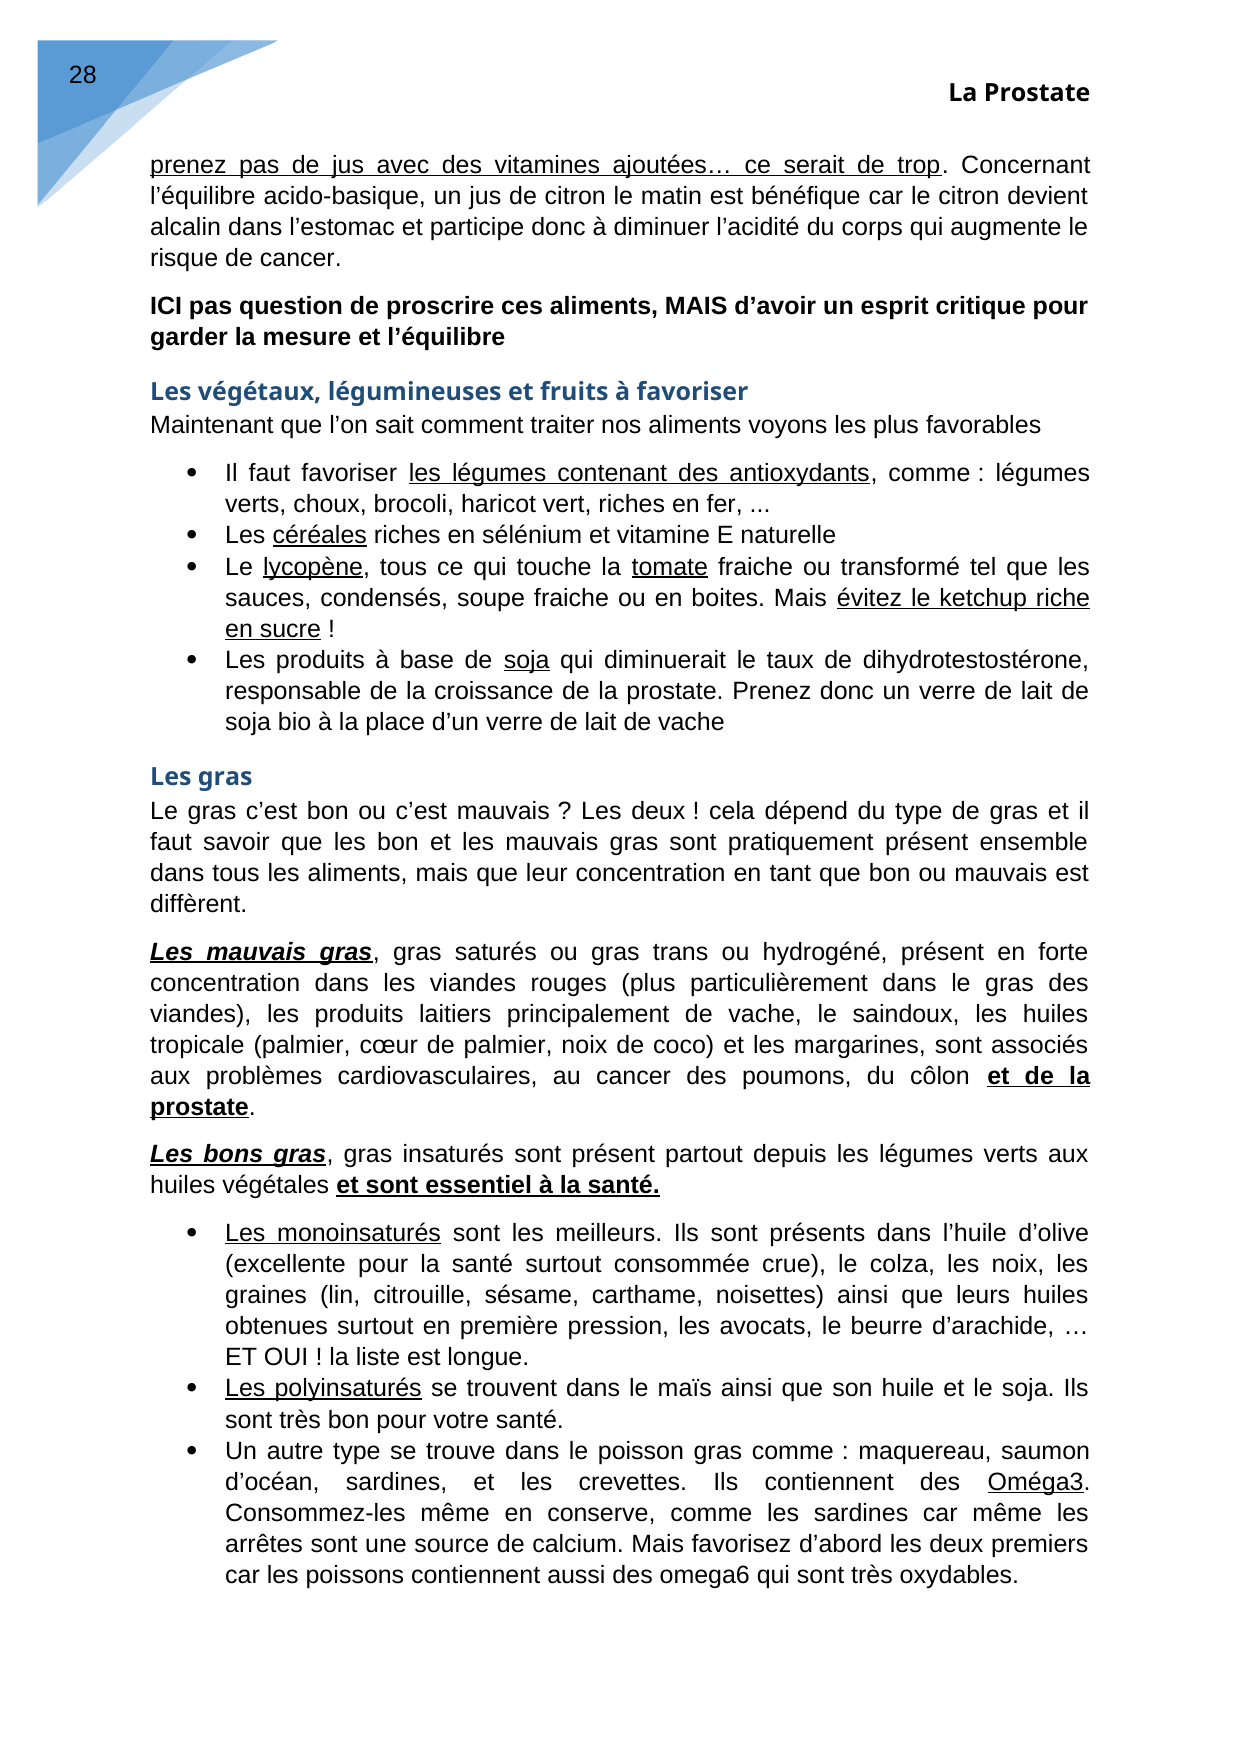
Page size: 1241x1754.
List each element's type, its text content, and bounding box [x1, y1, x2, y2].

list Les monoinsaturés sont les meilleurs. Ils sont présents dans l’huile d’olive (excellente pour la santé surtout consommée crue), le colza, les noix, les graines (lin, citrouille, sésame, carthame, noisettes) ainsi que leurs huiles obtenues surtout en première pression, les avocats, le beurre d’arachide, … ET OUI ! la liste est longue. [187, 1218, 1090, 1371]
text Le gras c’est bon ou c’est mauvais ? Les deux ! cela dépend du type de gras et il faut savoir que les bon et les mauvais gras sont pratiquement présent ensemble dans tous les aliments, mais que leur concentration en tant que bon ou mauvais est diffèrent. [150, 796, 1090, 917]
list Un autre type se trouve dans le poisson gras comme : maquereau, saumon d’océan, sardines, et les crevettes. Ils contiennent des Oméga3. Consommez-les même en conserve, comme les sardines car même les arrêtes sont une source de calcium. Mais favorisez d’abord les deux premiers car les poissons contiennent aussi des omega6 qui sont très oxydables. [187, 1436, 1090, 1589]
list Les produits à base de soja qui diminuerait le taux de dihydrotestostérone, responsable de la croissance de la prostate. Prenez donc un verre de lait de soja bio à la place d’un verre de lait de vache [187, 645, 1090, 736]
text Les bons gras, gras insaturés sont présent partout depuis les légumes verts aux huiles végétales et sont essentiel à la santé. [150, 1139, 1090, 1199]
list Les polyinsaturés se trouvent dans le maïs ainsi que son huile et le soja. Ils sont très bon pour votre santé. [187, 1373, 1090, 1433]
text ICI pas question de proscrire ces aliments, MAIS d’avoir un esprit critique pour garder la mesure et l’équilibre [150, 291, 1090, 351]
text Maintenant que l’on sait comment traiter nos aliments voyons les plus favorables [150, 411, 1090, 439]
subtitle Les gras [150, 759, 1090, 793]
text Les mauvais gras, gras saturés ou gras trans ou hydrogéné, présent en forte concentration dans les viandes rouges (plus particulièrement dans le gras des viandes), les produits laitiers principalement de vache, le saindoux, les huiles tropicale (palmier, cœur de palmier, noix de coco) et les margarines, sont associés aux problèmes cardiovasculaires, au cancer des poumons, du côlon et de la prostate. [150, 936, 1090, 1120]
list Les céréales riches en sélénium et vitamine E naturelle [187, 520, 1090, 549]
list Il faut favoriser les légumes contenant des antioxydants, comme : légumes verts, choux, brocoli, haricot vert, riches en fer, ... [187, 458, 1090, 518]
picture [37, 40, 279, 209]
subtitle Les végétaux, légumineuses et fruits à favoriser [150, 374, 1090, 408]
list Le lycopène, tous ce qui touche la tomate fraiche ou transformé tel que les sauces, condensés, soupe fraiche ou en boites. Mais évitez le ketchup riche en sucre ! [187, 552, 1090, 642]
